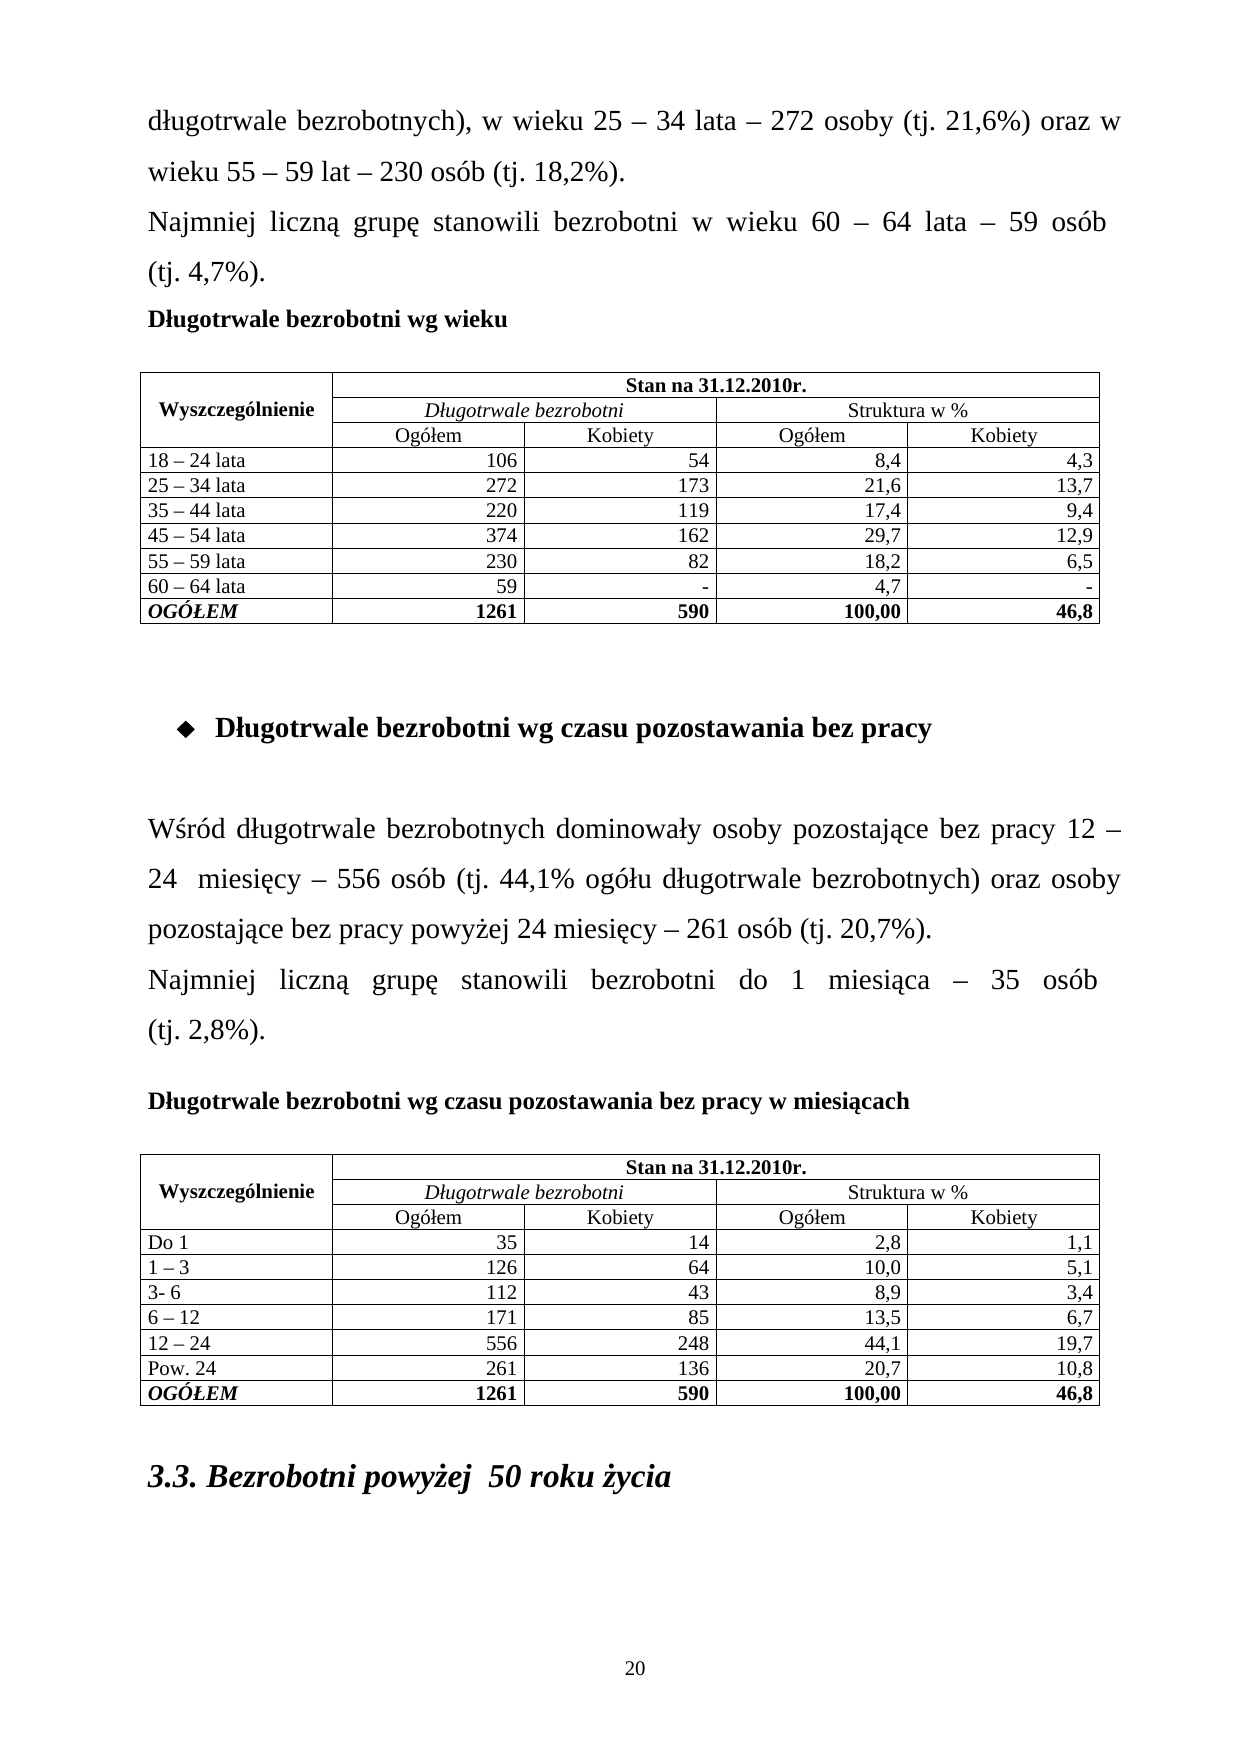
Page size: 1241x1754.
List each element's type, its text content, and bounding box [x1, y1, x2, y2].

table_cell 9,4 [908, 498, 1099, 522]
table_cell 119 [525, 498, 716, 522]
table_cell 5,1 [908, 1255, 1099, 1279]
table_cell Długotrwale bezrobotni [333, 398, 716, 422]
table_cell Kobiety [525, 1205, 716, 1229]
table_cell 64 [525, 1255, 716, 1279]
table_cell 10,8 [908, 1356, 1099, 1379]
table_cell - [908, 574, 1099, 598]
table_cell - [525, 574, 716, 598]
table_cell 46,8 [908, 599, 1099, 623]
text Wśród długotrwale bezrobotnych dominowały osoby pozostające bez pracy 12 – 24 miesięcy – 556 osób (tj. 44,1% ogółu długotrwale bezrobotnych) oraz osoby pozostające bez pracy powyżej 24 miesięcy – 261 osób (tj. 20,7%). [148, 811, 1122, 945]
table_cell 46,8 [908, 1381, 1099, 1405]
table_cell 2,8 [717, 1230, 907, 1254]
table_cell Ogółem [333, 423, 524, 447]
table_cell 1261 [333, 599, 524, 623]
table_cell 6 – 12 [141, 1305, 332, 1329]
table_cell 248 [525, 1330, 716, 1354]
table_cell Ogółem [333, 1205, 524, 1229]
table_cell 45 – 54 lata [141, 524, 332, 547]
table_cell 173 [525, 473, 716, 497]
table_cell 6,5 [908, 549, 1099, 573]
table_cell 261 [333, 1356, 524, 1379]
table_cell Struktura w % [717, 1180, 1099, 1204]
table_cell 13,5 [717, 1305, 907, 1329]
table_cell 162 [525, 524, 716, 547]
table_cell 1,1 [908, 1230, 1099, 1254]
table_cell 55 – 59 lata [141, 549, 332, 573]
table_cell 82 [525, 549, 716, 573]
table_cell 54 [525, 448, 716, 472]
table_cell 12,9 [908, 524, 1099, 547]
table_cell 12 – 24 [141, 1330, 332, 1354]
table_cell 112 [333, 1280, 524, 1304]
table_cell 25 – 34 lata [141, 473, 332, 497]
table_cell 220 [333, 498, 524, 522]
table_cell 590 [525, 599, 716, 623]
table_cell 1 – 3 [141, 1255, 332, 1279]
table_cell 272 [333, 473, 524, 497]
table_cell 59 [333, 574, 524, 598]
table_cell 44,1 [717, 1330, 907, 1354]
table_cell 556 [333, 1330, 524, 1354]
table_cell 20,7 [717, 1356, 907, 1379]
table_cell 106 [333, 448, 524, 472]
table_header Wyszczególnienie [141, 373, 332, 447]
table_cell Długotrwale bezrobotni [333, 1180, 716, 1204]
table_cell 10,0 [717, 1255, 907, 1279]
text Najmniej liczną grupę stanowili bezrobotni w wieku 60 – 64 lata – 59 osób (tj. 4,7%). [148, 204, 1122, 288]
table_cell 100,00 [717, 1381, 907, 1405]
subtitle Długotrwale bezrobotni wg wieku [148, 304, 1122, 333]
table_cell 14 [525, 1230, 716, 1254]
subtitle Długotrwale bezrobotni wg czasu pozostawania bez pracy w miesiącach [148, 1086, 1122, 1115]
table_cell 17,4 [717, 498, 907, 522]
table_cell 85 [525, 1305, 716, 1329]
table_cell 590 [525, 1381, 716, 1405]
table_cell Ogółem [717, 423, 907, 447]
table_cell 8,9 [717, 1280, 907, 1304]
table_cell Kobiety [908, 1205, 1099, 1229]
text 3.3. Bezrobotni powyżej 50 roku życia [148, 1456, 1122, 1494]
table_cell OGÓŁEM [141, 599, 332, 623]
table_cell Struktura w % [717, 398, 1099, 422]
table_cell 230 [333, 549, 524, 573]
table_cell 35 [333, 1230, 524, 1254]
table_cell 126 [333, 1255, 524, 1279]
table_cell 171 [333, 1305, 524, 1329]
table_header Stan na 31.12.2010r. [333, 1155, 1099, 1179]
list Długotrwale bezrobotni wg czasu pozostawania bez pracy [177, 710, 1122, 744]
table_cell 8,4 [717, 448, 907, 472]
table_cell Pow. 24 [141, 1356, 332, 1379]
table_cell 3- 6 [141, 1280, 332, 1304]
table_cell 3,4 [908, 1280, 1099, 1304]
table_cell 13,7 [908, 473, 1099, 497]
table_cell 21,6 [717, 473, 907, 497]
table_cell 18,2 [717, 549, 907, 573]
table_cell 4,3 [908, 448, 1099, 472]
table_cell 29,7 [717, 524, 907, 547]
table_cell 43 [525, 1280, 716, 1304]
table_cell 35 – 44 lata [141, 498, 332, 522]
table_cell 4,7 [717, 574, 907, 598]
table_cell 100,00 [717, 599, 907, 623]
table_cell 136 [525, 1356, 716, 1379]
table_header Wyszczególnienie [141, 1155, 332, 1229]
table_cell 19,7 [908, 1330, 1099, 1354]
table_cell 60 – 64 lata [141, 574, 332, 598]
table_cell OGÓŁEM [141, 1381, 332, 1405]
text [148, 103, 1122, 187]
table_cell 374 [333, 524, 524, 547]
table_cell 6,7 [908, 1305, 1099, 1329]
table_cell Do 1 [141, 1230, 332, 1254]
table_cell Kobiety [525, 423, 716, 447]
table_cell Kobiety [908, 423, 1099, 447]
table_cell 1261 [333, 1381, 524, 1405]
table_cell Ogółem [717, 1205, 907, 1229]
table_header Stan na 31.12.2010r. [333, 373, 1099, 397]
text Najmniej liczną grupę stanowili bezrobotni do 1 miesiąca – 35 osób (tj. 2,8%). [148, 962, 1122, 1046]
table_cell 18 – 24 lata [141, 448, 332, 472]
